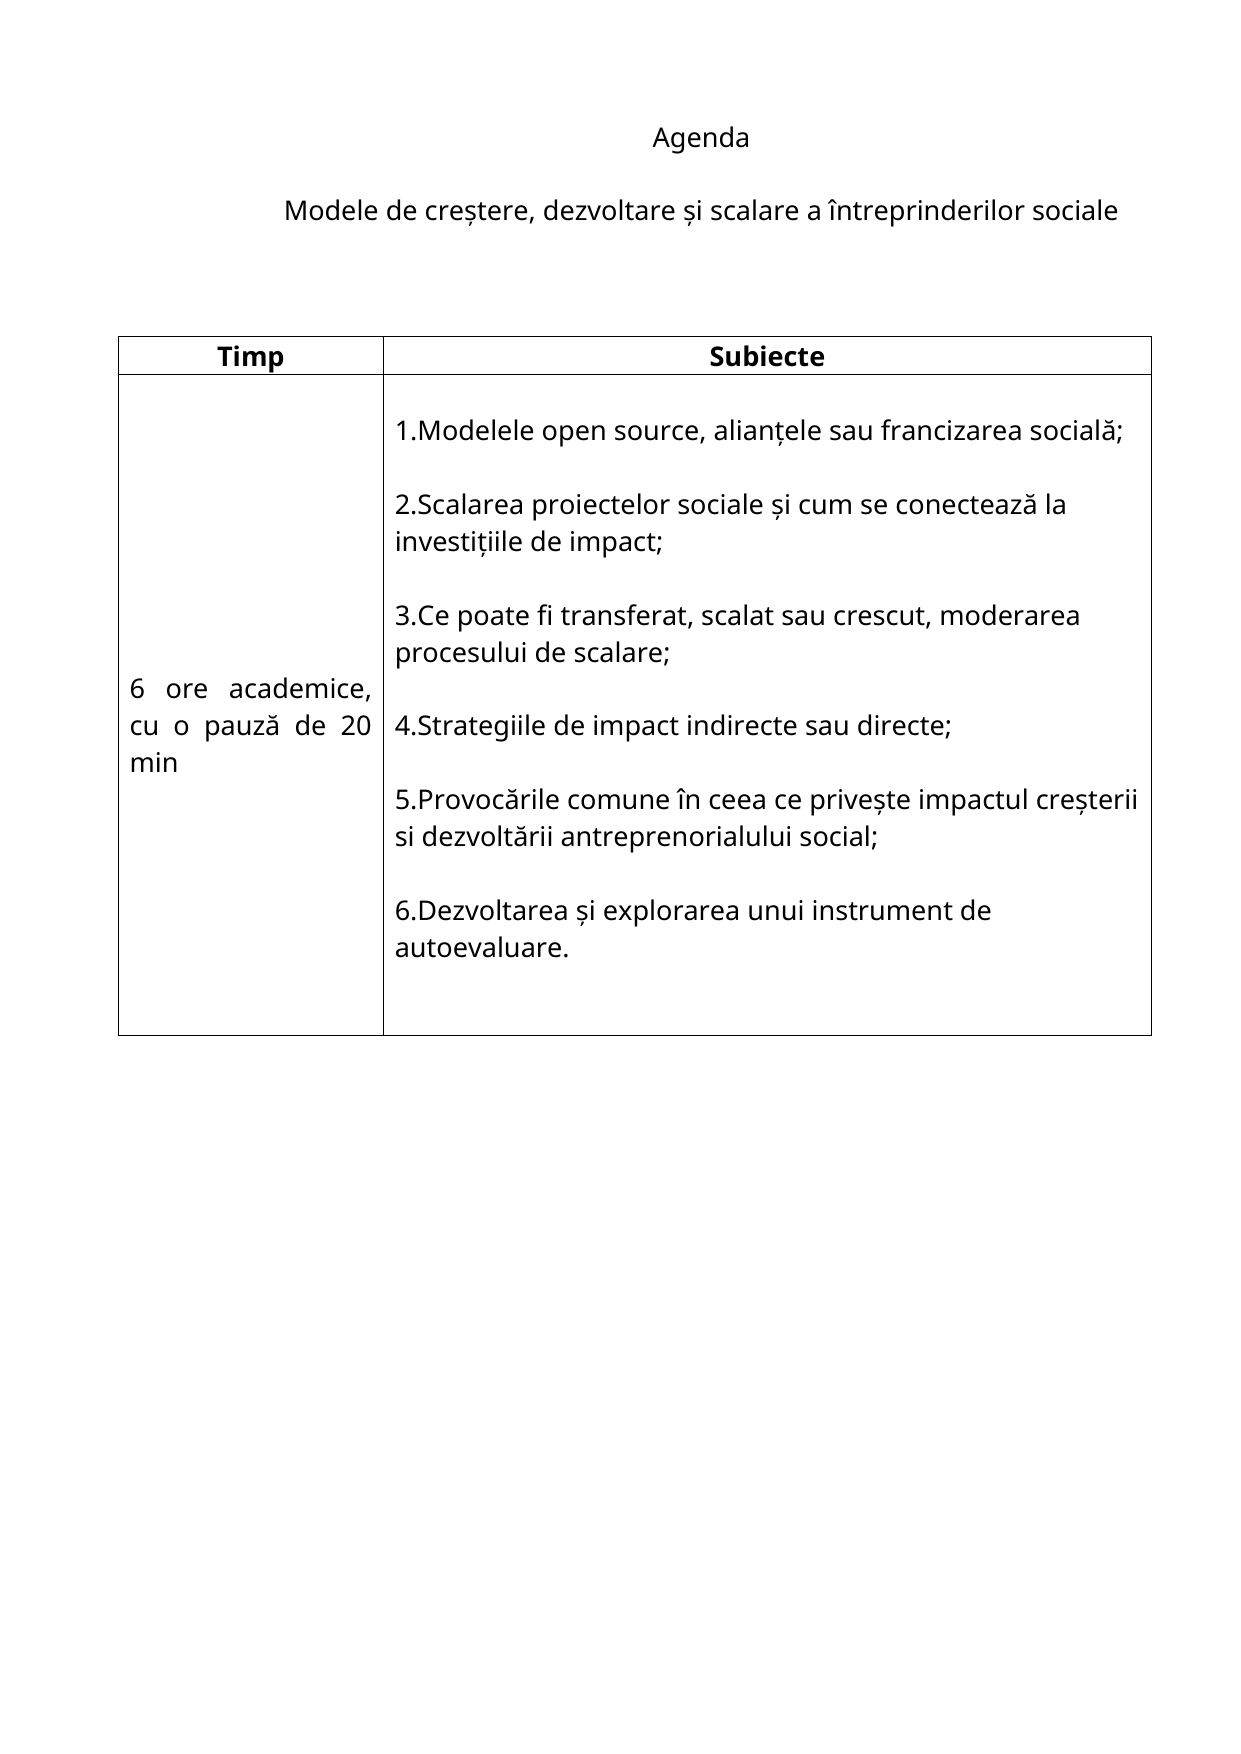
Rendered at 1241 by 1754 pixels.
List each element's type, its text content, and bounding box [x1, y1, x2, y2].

text Agenda [177, 118, 1152, 155]
table_header Subiecte [384, 337, 1151, 374]
text Modele de creștere, dezvoltare și scalare a întreprinderilor sociale [177, 192, 1152, 262]
table_cell 6 ore academice, cu o pauză de 20 min [119, 375, 383, 1035]
table_cell 1.Modelele open source, alianțele sau francizarea socială; 2.Scalarea proiectelor sociale și cum se conectează la investițiile de impact; 3.Ce poate fi transferat, scalat sau crescut, moderarea procesului de scalare; 4.Strategiile de impact indirecte sau directe; 5.Provocările comune în ceea ce privește impactul creșterii si dezvoltării antreprenorialului social; 6.Dezvoltarea și explorarea unui instrument de autoevaluare. [384, 375, 1151, 1035]
table_header Timp [119, 337, 383, 374]
